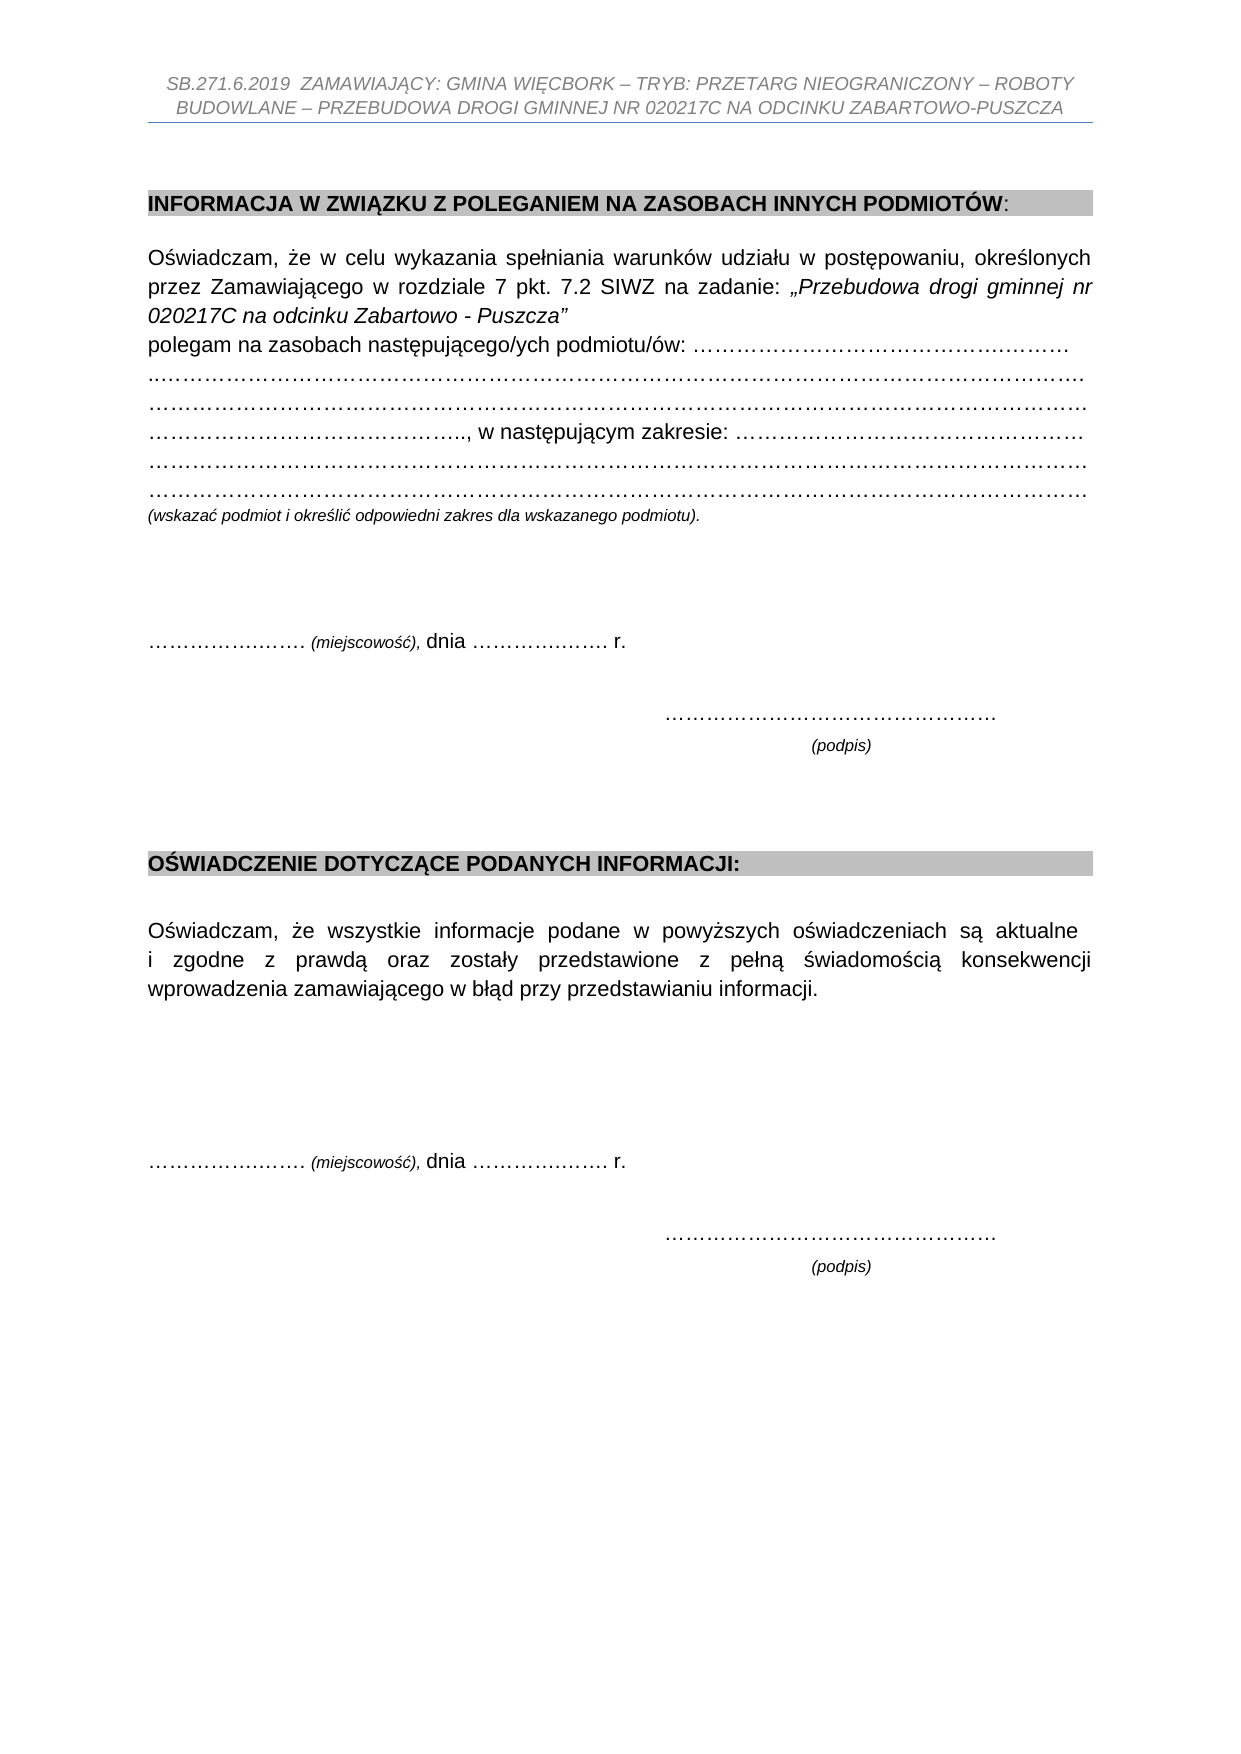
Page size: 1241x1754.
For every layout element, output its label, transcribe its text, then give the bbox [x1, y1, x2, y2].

text ..………………………………………………………………………………………………………………. [148, 361, 1093, 386]
text Oświadczam, że w celu wykazania spełniania warunków udziału w postępowaniu, określonych przez Zamawiającego w rozdziale 7 pkt. 7.2 SIWZ na zadanie: „Przebudowa drogi gminnej nr 020217C na odcinku Zabartowo - Puszcza” [148, 245, 1093, 328]
text INFORMACJA W ZWIĄZKU Z POLEGANIEM NA ZASOBACH INNYCH PODMIOTÓW: [148, 190, 1093, 216]
text (podpis) [738, 1256, 1093, 1276]
text polegam na zasobach następującego/ych podmiotu/ów: …………………………………….……… [148, 332, 1093, 357]
text …………………………………….., w następującym zakresie: ………………………………………… [148, 419, 1093, 444]
text (wskazać podmiot i określić odpowiedni zakres dla wskazanego podmiotu). [148, 506, 1093, 525]
text OŚWIADCZENIE DOTYCZĄCE PODANYCH INFORMACJI: [148, 851, 1093, 876]
text ………………………………………………………………………………………………………………… [148, 477, 1093, 502]
text ………………………………………………………………………………………………………………… [148, 448, 1093, 473]
text ………………………………………… [148, 1221, 1093, 1244]
text …………….……. (miejscowość), dnia ………….……. r. [148, 628, 1093, 652]
text ………………………………………… [148, 700, 1093, 724]
text (podpis) [738, 736, 1093, 755]
text ………………………………………………………………………………………………………………… [148, 390, 1093, 415]
text …………….……. (miejscowość), dnia ………….……. r. [148, 1149, 1093, 1173]
text Oświadczam, że wszystkie informacje podane w powyższych oświadczeniach są aktualne i zgodne z prawdą oraz zostały przedstawione z pełną świadomością konsekwencji wprowadzenia zamawiającego w błąd przy przedstawianiu informacji. [148, 918, 1093, 1001]
